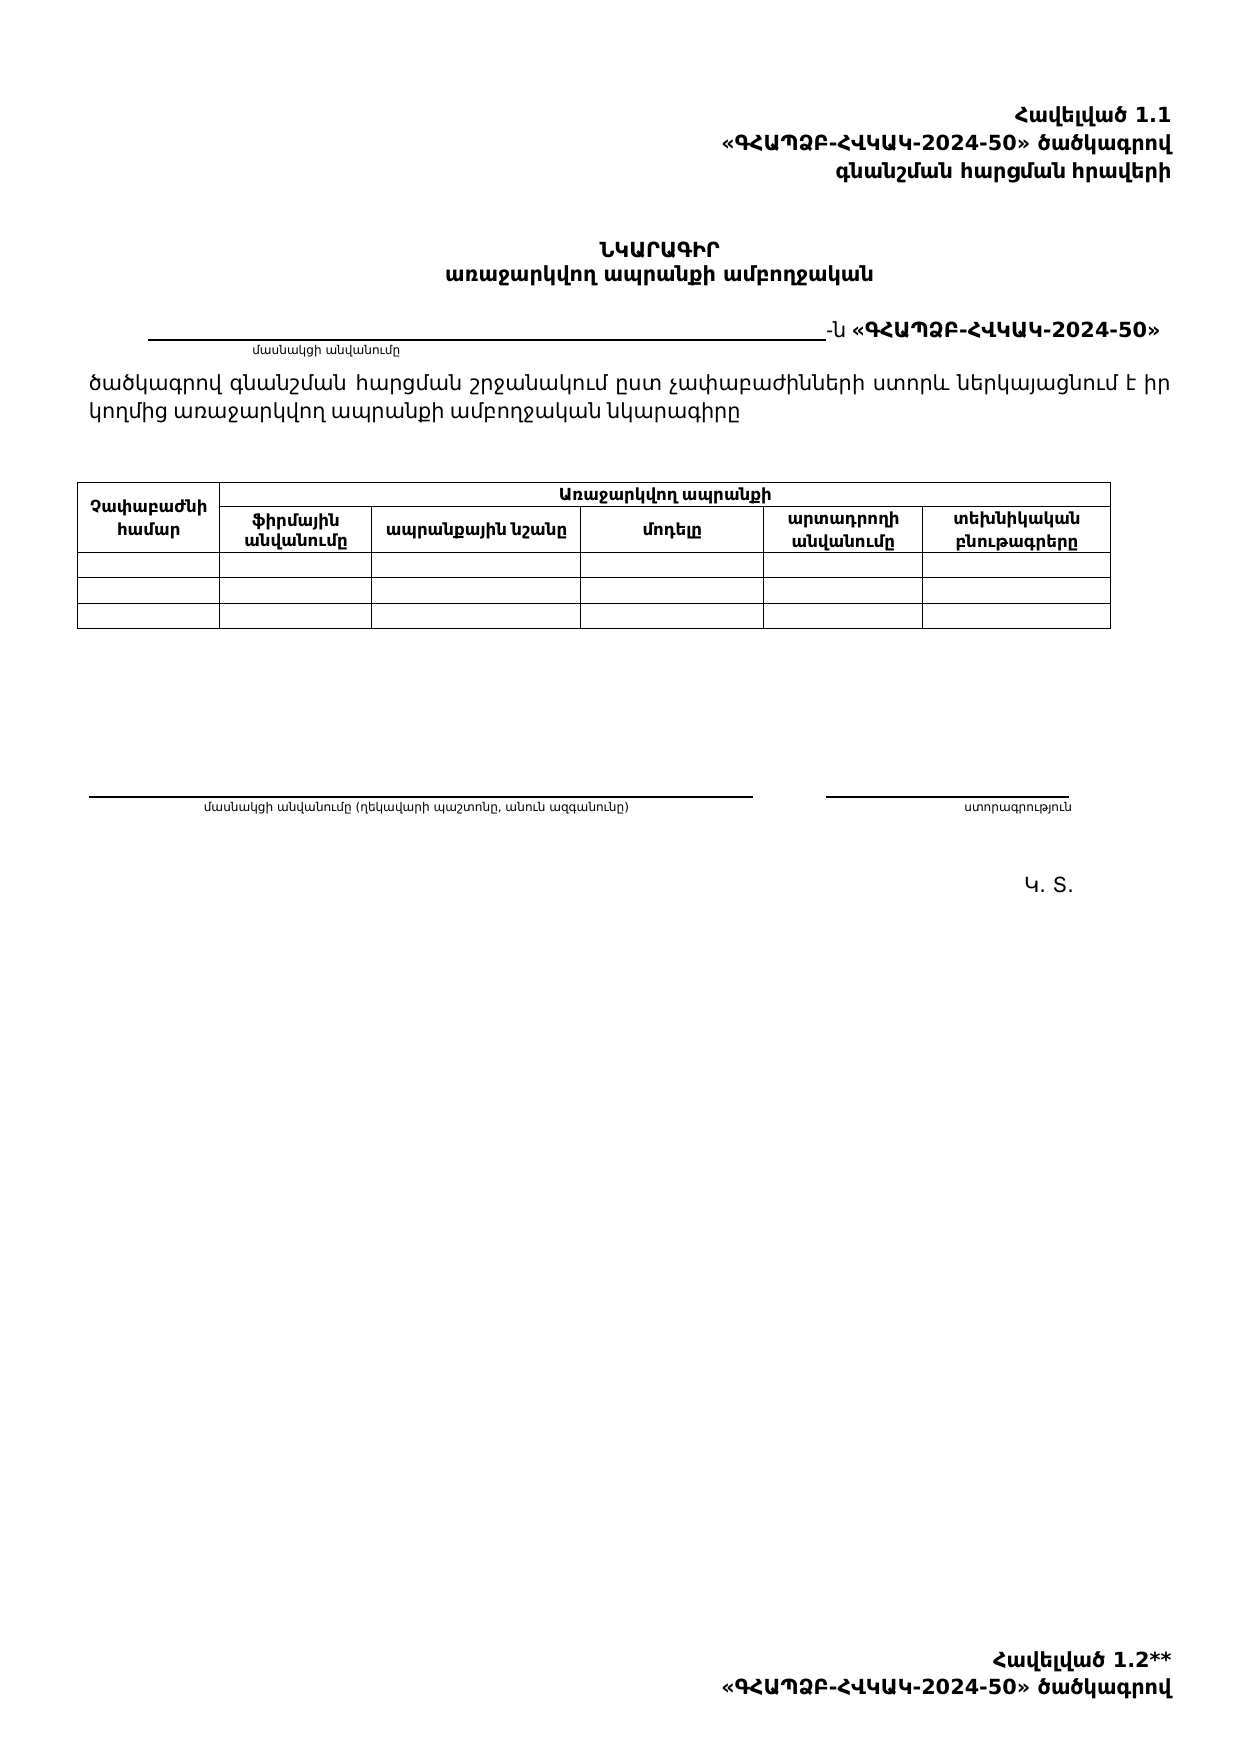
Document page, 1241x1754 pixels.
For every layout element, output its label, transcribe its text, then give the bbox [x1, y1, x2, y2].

text Կ. Տ. [89, 873, 1171, 897]
table_cell [78, 553, 219, 577]
table_cell [764, 578, 922, 603]
table_cell [78, 578, 219, 603]
subtitle Հավելված 1.1 [89, 103, 1171, 128]
table_cell [923, 604, 1110, 628]
text «ԳՀԱՊՁԲ-ՀՎԿԱԿ-2024-50» ծածկագրով [89, 128, 1171, 156]
text «ԳՀԱՊՁԲ-ՀՎԿԱԿ-2024-50» ծածկագրով [89, 1672, 1171, 1701]
table_cell [923, 578, 1110, 603]
table_cell արտադրողի անվանումը [764, 507, 922, 552]
table_header Չափաբաժնի համար [78, 483, 219, 552]
text -ն «ԳՀԱՊՁԲ-ՀՎԿԱԿ-2024-50» [89, 315, 1171, 343]
table_cell տեխնիկական բնութագրերը [923, 507, 1110, 552]
table_cell [923, 553, 1110, 577]
table_cell [581, 553, 763, 577]
subtitle Հավելված 1.2** [89, 1648, 1171, 1672]
text ծածկագրով գնանշման հարցման շրջանակում ըստ չափաբաժինների ստորև ներկայացնում է իր կողմից առաջարկվող ապրանքի ամբողջական նկարագիրը [89, 368, 1171, 424]
subtitle ՆԿԱՐԱԳԻՐ [89, 238, 1171, 262]
table_cell [581, 578, 763, 603]
text մասնակցի անվանումը [89, 343, 1171, 368]
table_cell մոդելը [581, 507, 763, 552]
table_cell [220, 604, 371, 628]
table_cell [372, 578, 580, 603]
subtitle առաջարկվող ապրանքի ամբողջական [89, 262, 1171, 287]
table_cell [764, 553, 922, 577]
table_cell [372, 604, 580, 628]
table_cell [581, 604, 763, 628]
table_cell [764, 604, 922, 628]
text գնանշման հարցման հրավերի [89, 156, 1171, 184]
table_cell ֆիրմային անվանումը [220, 507, 371, 552]
table_cell [220, 578, 371, 603]
table_cell [220, 553, 371, 577]
table_header Առաջարկվող ապրանքի [220, 483, 1110, 506]
table_cell [372, 553, 580, 577]
table_cell ապրանքային նշանը [372, 507, 580, 552]
table_cell [78, 604, 219, 628]
text մասնակցի անվանումը (ղեկավարի պաշտոնը, անուն ազգանունը) ստորագրություն [89, 800, 1171, 824]
